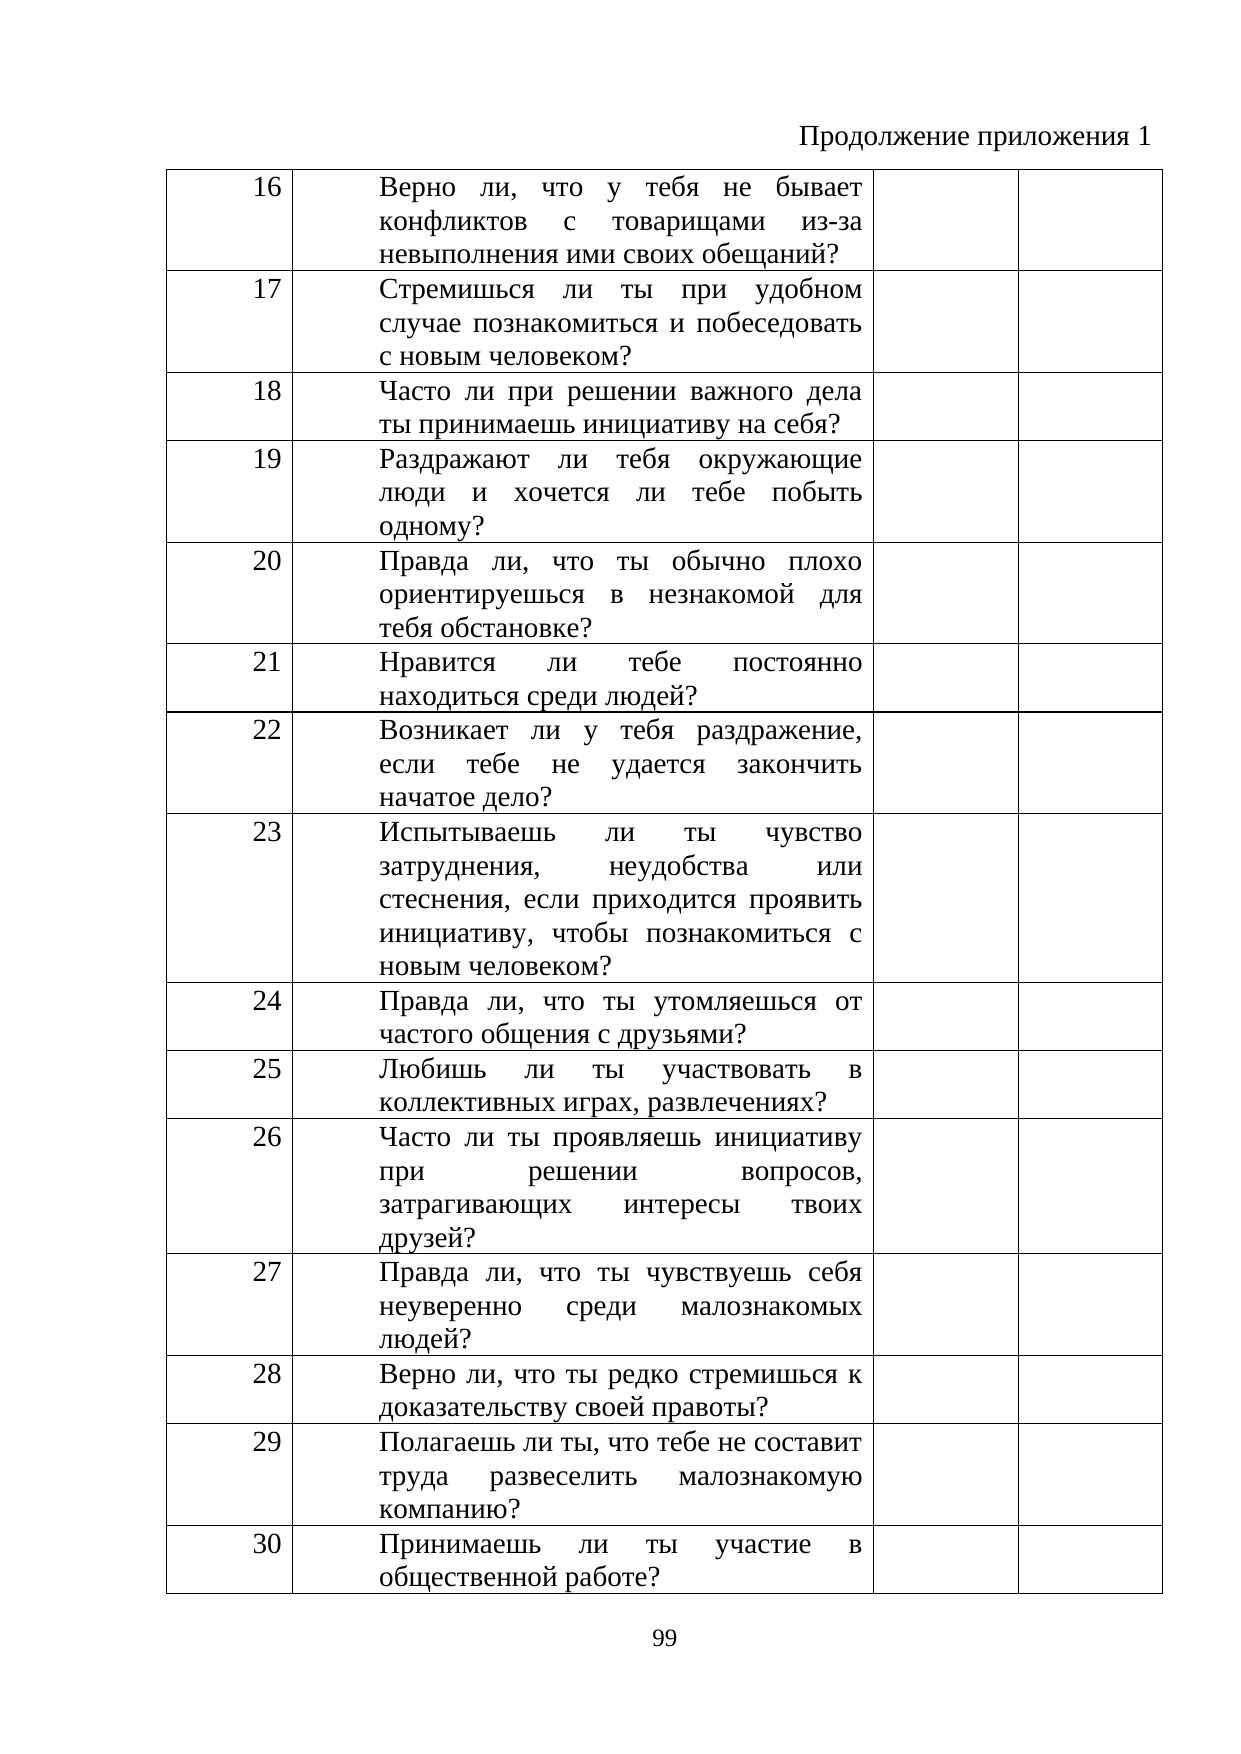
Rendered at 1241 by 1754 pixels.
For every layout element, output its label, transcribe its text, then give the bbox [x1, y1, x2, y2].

table_cell [1019, 1254, 1162, 1355]
table_cell [1019, 1119, 1162, 1253]
table_cell Правда ли, что ты обычно плохо ориентируешься в незнакомой для тебя обстановке? [293, 543, 873, 643]
table_cell 28 [167, 1356, 292, 1423]
table_cell [1019, 1526, 1162, 1593]
table_cell [874, 713, 1018, 813]
table_cell 22 [167, 713, 292, 813]
table_cell 30 [167, 1526, 292, 1593]
table_cell [874, 1356, 1018, 1423]
table_cell 24 [167, 983, 292, 1050]
table_cell 27 [167, 1254, 292, 1355]
table_cell 29 [167, 1424, 292, 1525]
text Продолжение приложения 1 [177, 118, 1152, 152]
table_cell [1019, 1356, 1162, 1423]
table_cell Верно ли, что ты редко стремишься к доказательству своей правоты? [293, 1356, 873, 1423]
table_cell 26 [167, 1119, 292, 1253]
table_cell [874, 441, 1018, 542]
table_cell Правда ли, что ты чувствуешь себя неуверенно среди малознакомых людей? [293, 1254, 873, 1355]
table_cell [874, 373, 1018, 440]
table_cell Любишь ли ты участвовать в коллективных играх, развлечениях? [293, 1051, 873, 1118]
table_cell [874, 1254, 1018, 1355]
table_cell 17 [167, 271, 292, 372]
table_cell 19 [167, 441, 292, 542]
table_header [874, 170, 1018, 270]
table_cell Правда ли, что ты утомляешься от частого общения с друзьями? [293, 983, 873, 1050]
table_cell [1019, 1424, 1162, 1525]
table_cell [1019, 713, 1162, 813]
table_cell Часто ли при решении важного дела ты принимаешь инициативу на себя? [293, 373, 873, 440]
table_cell Стремишься ли ты при удобном случае познакомиться и побеседовать с новым человеком? [293, 271, 873, 372]
table_cell [874, 983, 1018, 1050]
table_cell Принимаешь ли ты участие в общественной работе? [293, 1526, 873, 1593]
table_cell [874, 1424, 1018, 1525]
table_cell Часто ли ты проявляешь инициативу при решении вопросов, затрагивающих интересы твоих друзей? [293, 1119, 873, 1253]
table_cell 23 [167, 814, 292, 982]
table_cell [1019, 1051, 1162, 1118]
table_cell [1019, 644, 1162, 711]
table_cell Нравится ли тебе постоянно находиться среди людей? [293, 644, 873, 711]
table_cell [874, 814, 1018, 982]
table_cell [874, 1119, 1018, 1253]
table_cell Раздражают ли тебя окружающие люди и хочется ли тебе побыть одному? [293, 441, 873, 542]
table_cell Испытываешь ли ты чувство затруднения, неудобства или стеснения, если приходится проявить инициативу, чтобы познакомиться с новым человеком? [293, 814, 873, 982]
table_cell [1019, 271, 1162, 372]
table_cell [1019, 814, 1162, 982]
table_cell 25 [167, 1051, 292, 1118]
table_cell [1019, 543, 1162, 643]
table_cell [1019, 983, 1162, 1050]
table_cell [1019, 441, 1162, 542]
table_cell Полагаешь ли ты, что тебе не составит труда развеселить малознакомую компанию? [293, 1424, 873, 1525]
table_cell Возникает ли у тебя раздражение, если тебе не удается закончить начатое дело? [293, 713, 873, 813]
table_cell [874, 1526, 1018, 1593]
table_header 16 [167, 170, 292, 270]
table_cell [1019, 373, 1162, 440]
table_header Верно ли, что у тебя не бывает конфликтов с товарищами из-за невыполнения ими своих обещаний? [293, 170, 873, 270]
table_cell 18 [167, 373, 292, 440]
table_cell 21 [167, 644, 292, 711]
table_header [1019, 170, 1162, 270]
table_cell 20 [167, 543, 292, 643]
table_cell [874, 1051, 1018, 1118]
table_cell [874, 271, 1018, 372]
table_cell [874, 644, 1018, 711]
table_cell [874, 543, 1018, 643]
